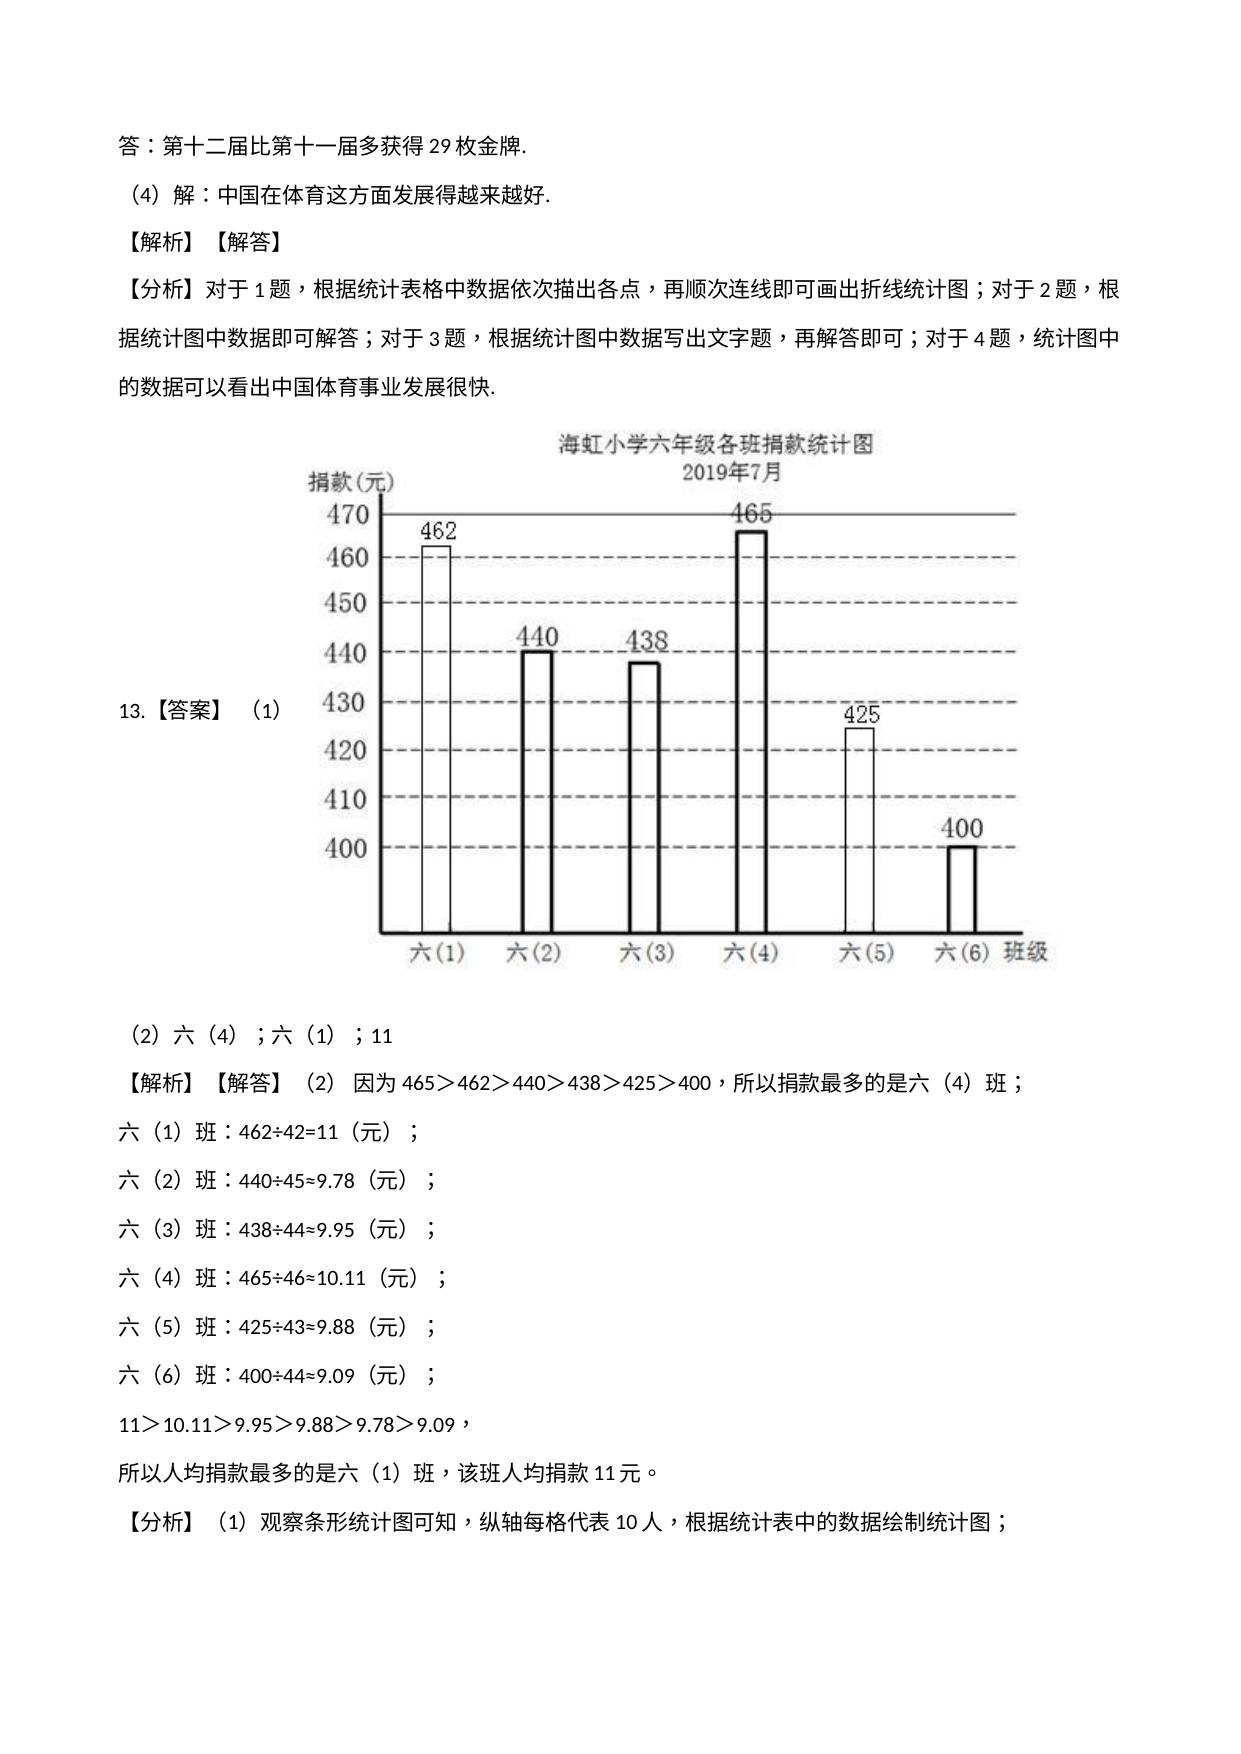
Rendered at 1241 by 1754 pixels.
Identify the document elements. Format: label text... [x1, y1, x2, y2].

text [118, 1067, 1122, 1538]
text 【分析】对于1题，根据统计表格中数据依次描出各点，再顺次连线即可画出折线统计图；对于2题，根据统计图中数据即可解答；对于3题，根据统计图中数据写出文字题，再解答即可；对于4题，统计图中的数据可以看出中国体育事业发展很快. [118, 273, 1122, 403]
text 【解析】【解答】 [118, 226, 1122, 258]
picture [293, 417, 1063, 979]
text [118, 129, 1122, 211]
